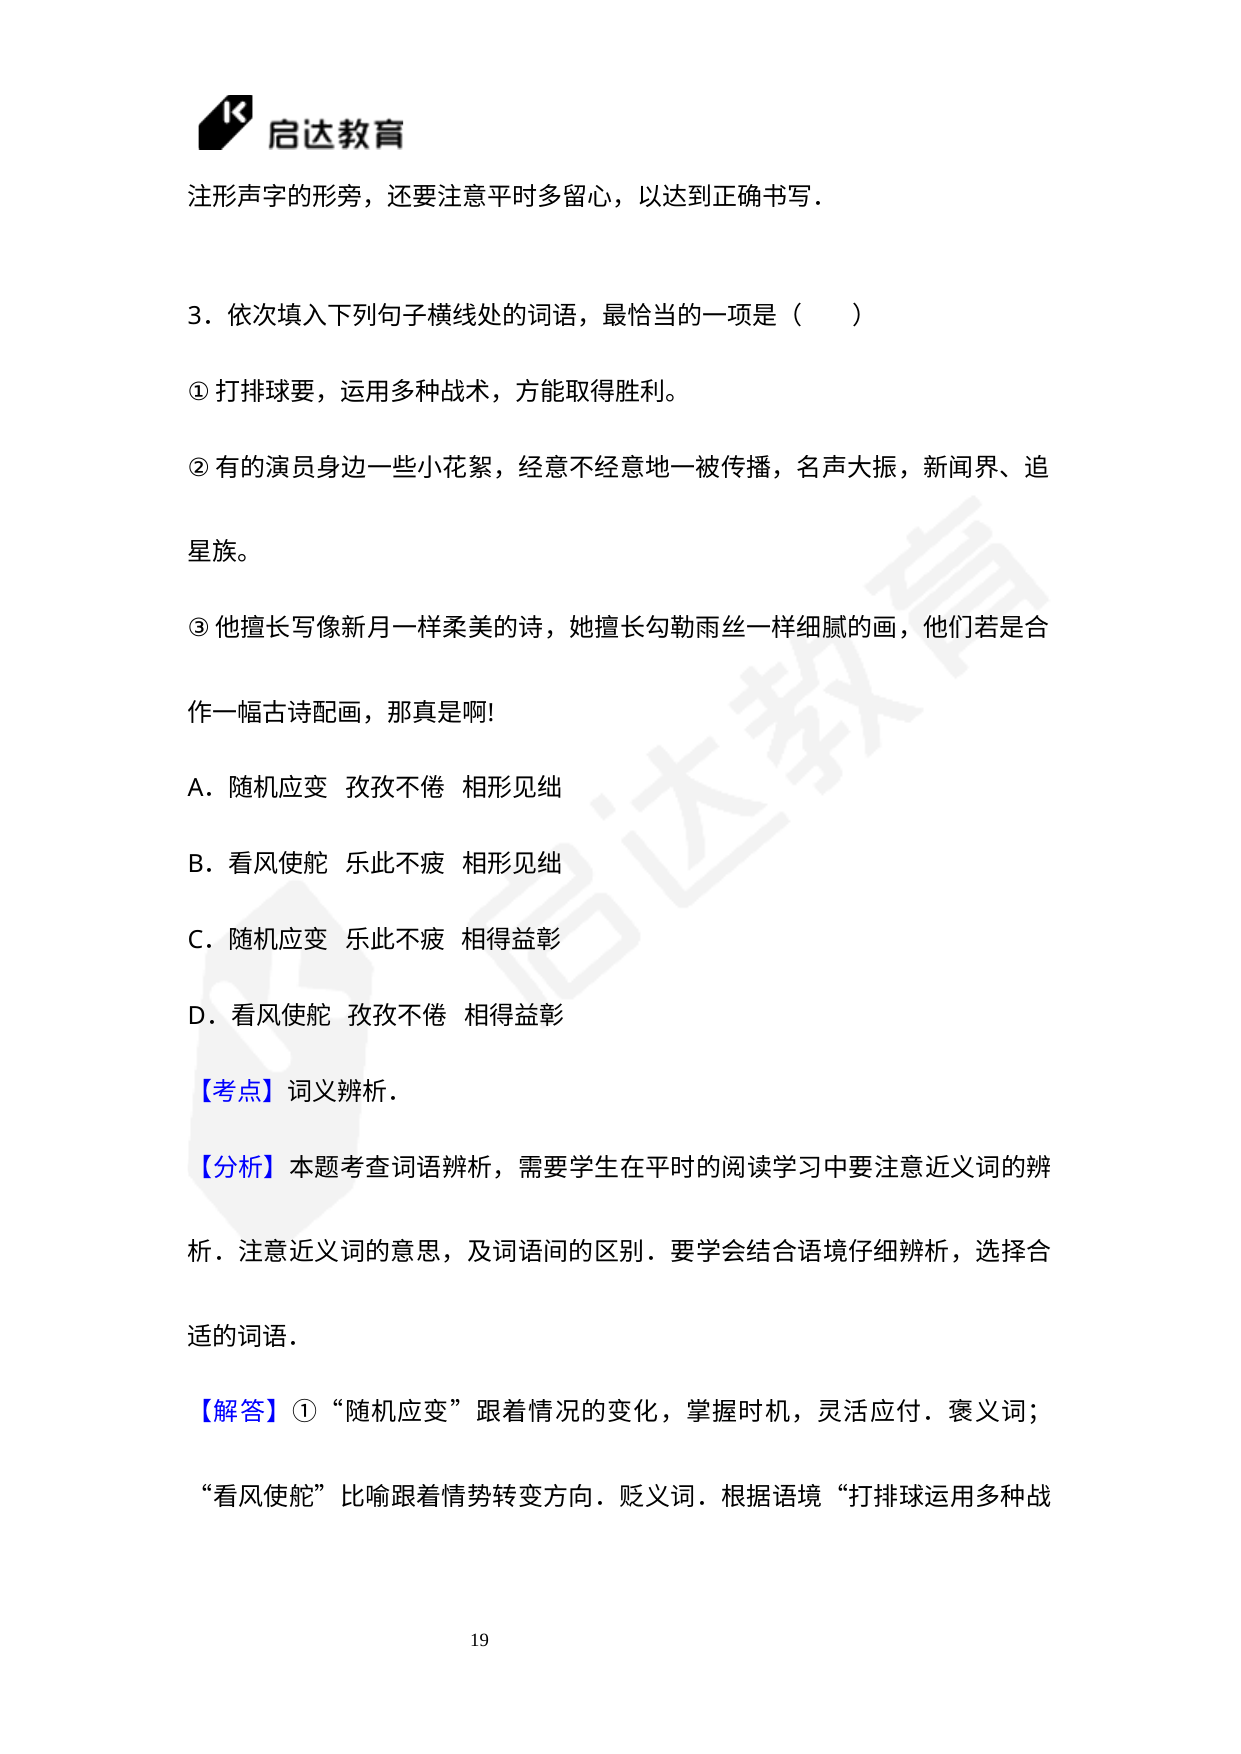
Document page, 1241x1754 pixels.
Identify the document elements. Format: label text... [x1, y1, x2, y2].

text ①打排球要，运用多种战术，方能取得胜利。 [187, 357, 1053, 422]
text 【解答】①“随机应变”跟着情况的变化，掌握时机，灵活应付．褒义词； “看风使舵”比喻跟着情势转变方向．贬义词．根据语境“打排球运用多种战术”应该用“随机应变”． [187, 1377, 1053, 1527]
text C．随机应变 乐此不疲 相得益彰 [187, 905, 1053, 970]
text ③他擅长写像新月一样柔美的诗，她擅长勾勒雨丝一样细腻的画，他们若是合作一幅古诗配画，那真是啊! [187, 593, 1053, 743]
text 【分析】本题考查词语辨析，需要学生在平时的阅读学习中要注意近义词的辨析．注意近义词的意思，及词语间的区别．要学会结合语境仔细辨析，选择合适的词语． [187, 1133, 1053, 1367]
text B．看风使舵 乐此不疲 相形见绌 [187, 829, 1053, 894]
text 3．依次填入下列句子横线处的词语，最恰当的一项是（ ） [187, 281, 1053, 346]
text 【点评】考查字形的题目，要注意仔细体会形近字之间用法的差别，尤其要关注形声字的形旁，还要注意平时多留心，以达到正确书写． [187, 162, 1053, 227]
text D．看风使舵 孜孜不倦 相得益彰 [187, 981, 1053, 1046]
picture [198, 95, 404, 150]
text 【考点】词义辨析． [187, 1057, 1053, 1122]
text A．随机应变 孜孜不倦 相形见绌 [187, 753, 1053, 818]
text ②有的演员身边一些小花絮，经意不经意地一被传播，名声大振，新闻界、追星族。 [187, 433, 1053, 582]
